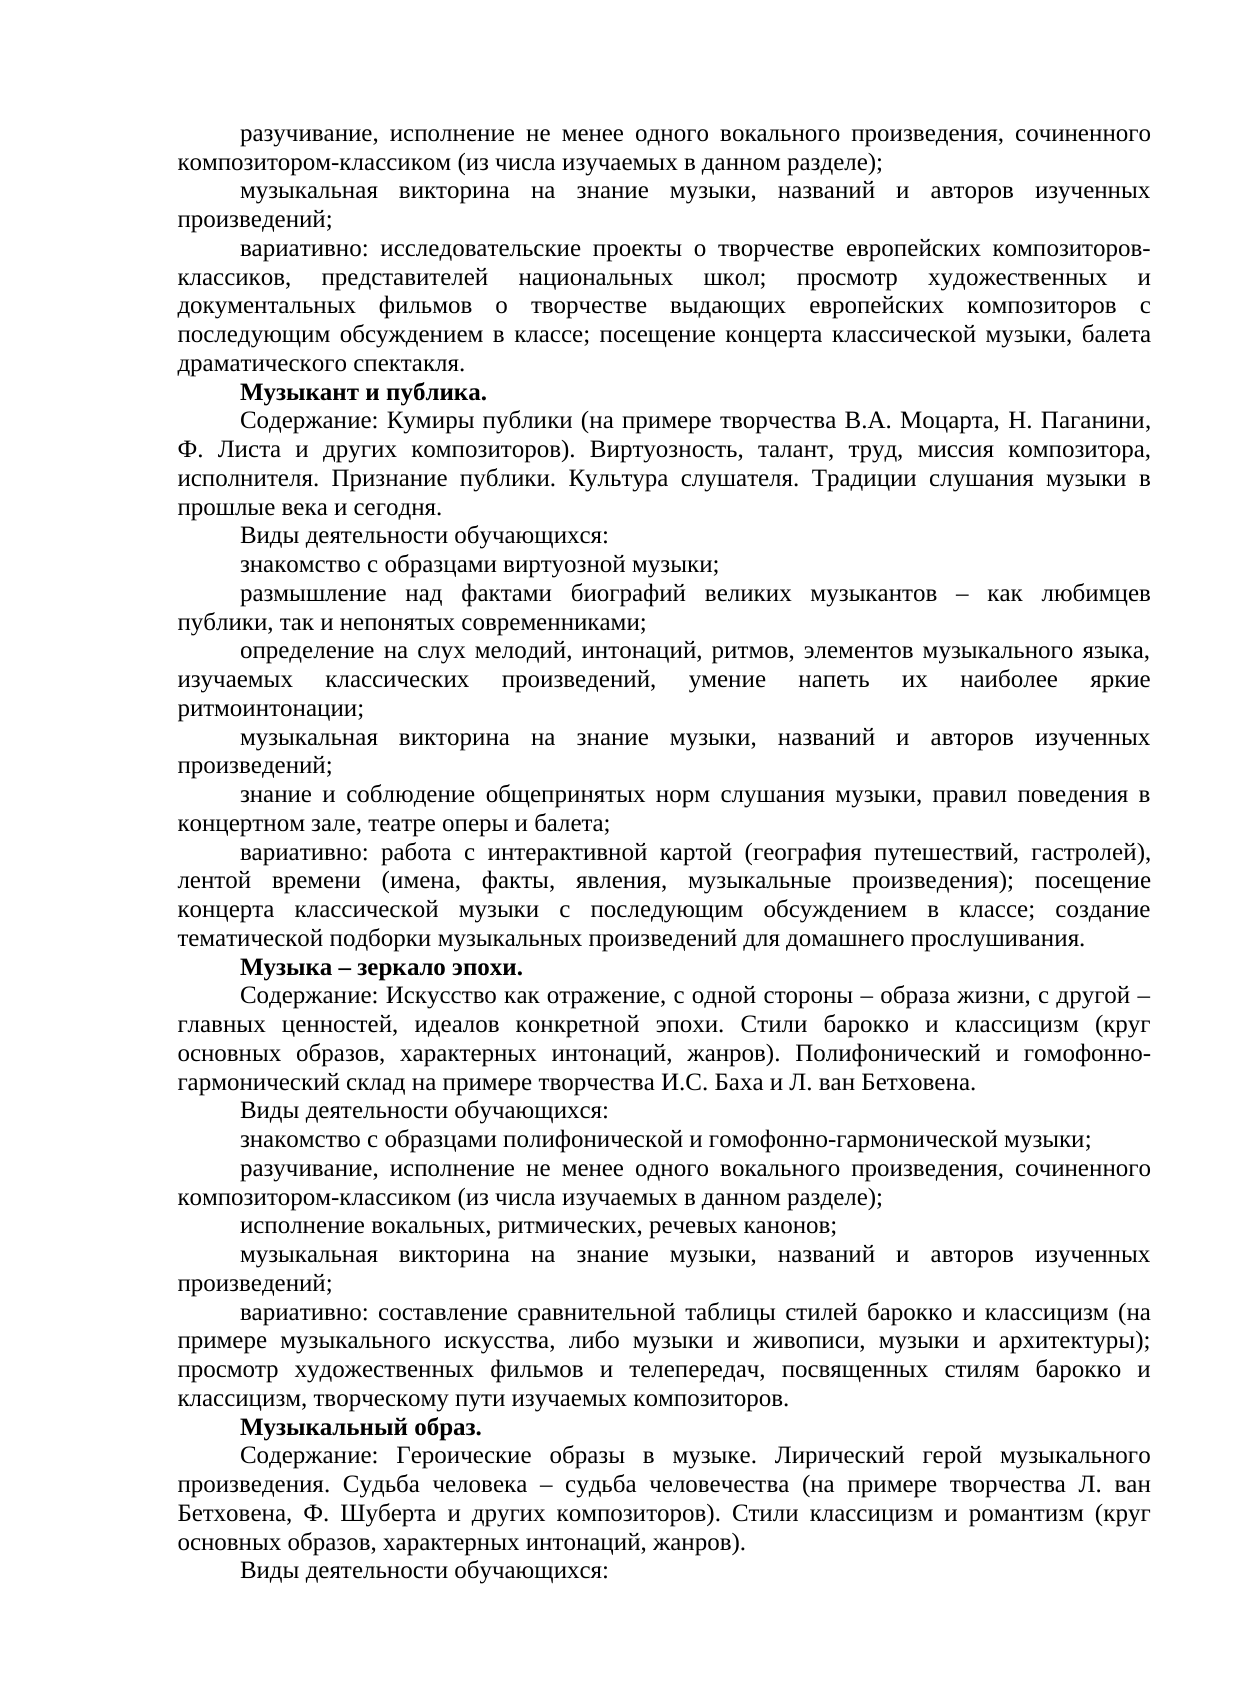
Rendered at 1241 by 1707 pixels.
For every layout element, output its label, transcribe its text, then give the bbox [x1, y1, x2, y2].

text Содержание: Искусство как отражение, с одной стороны – образа жизни, с другой – главных ценностей, идеалов конкретной эпохи. Стили барокко и классицизм (круг основных образов, характерных интонаций, жанров). Полифонический и гомофонно-гармонический склад на примере творчества И.С. Баха и Л. ван Бетховена. [177, 981, 1152, 1096]
text размышление над фактами биографий великих музыкантов – как любимцев публики, так и непонятых современниками; [177, 578, 1152, 636]
text Виды деятельности обучающихся: [177, 521, 1152, 549]
text вариативно: составление сравнительной таблицы стилей барокко и классицизм (на примере музыкального искусства, либо музыки и живописи, музыки и архитектуры); просмотр художественных фильмов и телепередач, посвященных стилям барокко и классицизм, творческому пути изучаемых композиторов. [177, 1297, 1152, 1412]
text Музыкант и публика. [177, 377, 1152, 406]
text вариативно: исследовательские проекты о творчестве европейских композиторов-классиков, представителей национальных школ; просмотр художественных и документальных фильмов о творчестве выдающих европейских композиторов с последующим обсуждением в классе; посещение концерта классической музыки, балета драматического спектакля. [177, 233, 1152, 377]
text Виды деятельности обучающихся: [177, 1096, 1152, 1124]
text Музыка – зеркало эпохи. [177, 952, 1152, 981]
text разучивание, исполнение не менее одного вокального произведения, сочиненного композитором-классиком (из числа изучаемых в данном разделе); [177, 118, 1152, 176]
text музыкальная викторина на знание музыки, названий и авторов изученных произведений; [177, 722, 1152, 779]
text музыкальная викторина на знание музыки, названий и авторов изученных произведений; [177, 176, 1152, 233]
text исполнение вокальных, ритмических, речевых канонов; [177, 1211, 1152, 1239]
text вариативно: работа с интерактивной картой (география путешествий, гастролей), лентой времени (имена, факты, явления, музыкальные произведения); посещение концерта классической музыки с последующим обсуждением в классе; создание тематической подборки музыкальных произведений для домашнего прослушивания. [177, 837, 1152, 952]
text знакомство с образцами полифонической и гомофонно-гармонической музыки; [177, 1124, 1152, 1153]
text определение на слух мелодий, интонаций, ритмов, элементов музыкального языка, изучаемых классических произведений, умение напеть их наиболее яркие ритмоинтонации; [177, 636, 1152, 722]
text знакомство с образцами виртуозной музыки; [177, 549, 1152, 578]
text Музыкальный образ. [177, 1412, 1152, 1441]
text знание и соблюдение общепринятых норм слушания музыки, правил поведения в концертном зале, театре оперы и балета; [177, 779, 1152, 837]
text Содержание: Героические образы в музыке. Лирический герой музыкального произведения. Судьба человека – судьба человечества (на примере творчества Л. ван Бетховена, Ф. Шуберта и других композиторов). Стили классицизм и романтизм (круг основных образов, характерных интонаций, жанров). [177, 1441, 1152, 1556]
text музыкальная викторина на знание музыки, названий и авторов изученных произведений; [177, 1239, 1152, 1297]
text Содержание: Кумиры публики (на примере творчества В.А. Моцарта, Н. Паганини, Ф. Листа и других композиторов). Виртуозность, талант, труд, миссия композитора, исполнителя. Признание публики. Культура слушателя. Традиции слушания музыки в прошлые века и сегодня. [177, 406, 1152, 521]
text Виды деятельности обучающихся: [177, 1556, 1152, 1584]
text разучивание, исполнение не менее одного вокального произведения, сочиненного композитором-классиком (из числа изучаемых в данном разделе); [177, 1153, 1152, 1211]
